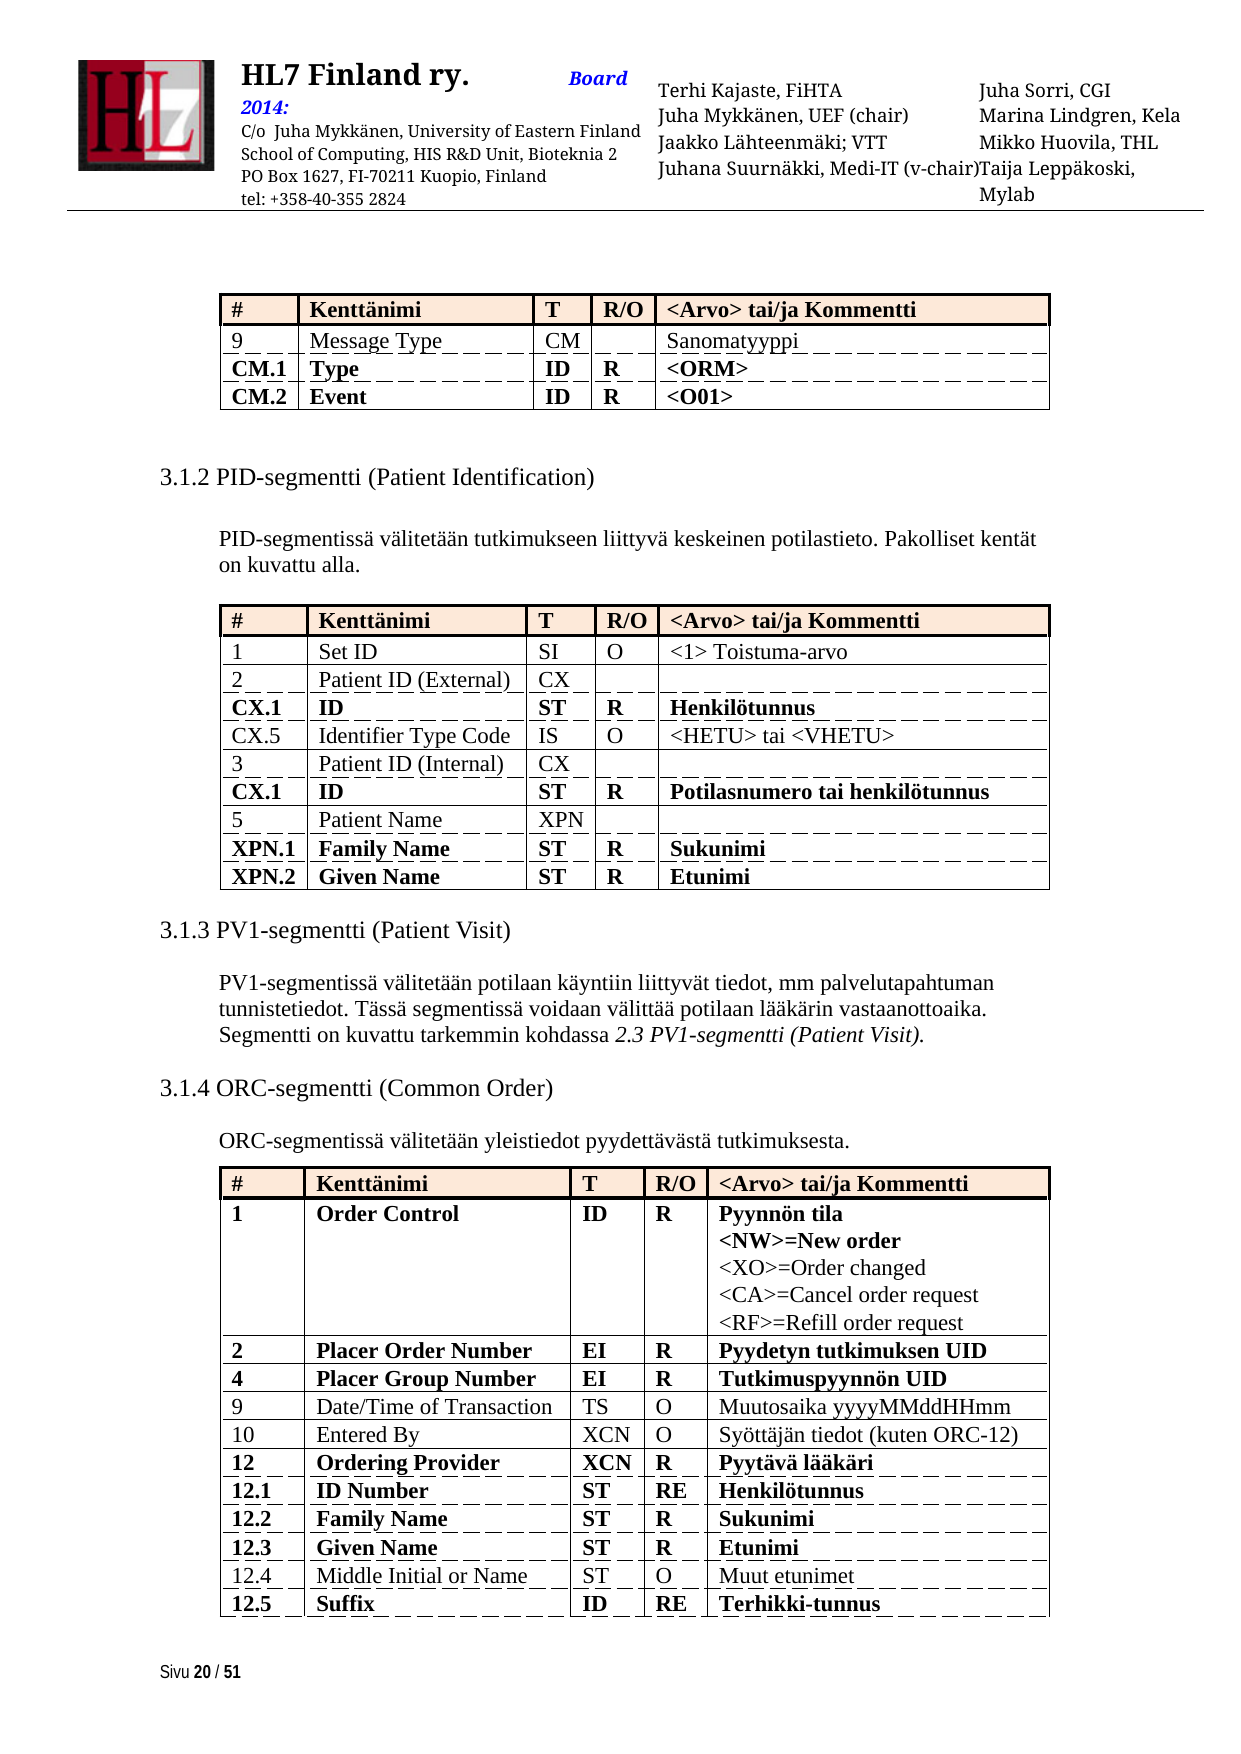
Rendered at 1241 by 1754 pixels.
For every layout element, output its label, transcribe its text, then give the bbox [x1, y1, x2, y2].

table_cell EI [571, 1336, 644, 1363]
table_cell ST [571, 1476, 644, 1504]
table_cell Patient Name [308, 806, 526, 833]
table_cell ID [571, 1200, 644, 1335]
table_cell 2 [221, 1335, 304, 1363]
table_cell O [596, 720, 658, 748]
table_cell RE [645, 1588, 707, 1616]
table_cell O [596, 637, 658, 664]
table_cell CM.2 [221, 381, 298, 409]
table_cell ST [527, 861, 595, 889]
table_cell Suffix [305, 1588, 570, 1616]
table_cell ID [308, 777, 526, 805]
table_cell EI [571, 1364, 644, 1391]
table_cell R [645, 1336, 707, 1363]
table_cell 3 [221, 749, 307, 777]
table_header Kenttänimi [306, 1169, 569, 1196]
table_cell R [596, 861, 658, 889]
table_cell ST [571, 1560, 644, 1588]
table_cell XCN [571, 1420, 644, 1447]
table_cell Given Name [305, 1532, 570, 1560]
table_cell 12.2 [221, 1504, 304, 1532]
table_header R/O [597, 607, 657, 634]
table_cell 12.5 [221, 1588, 304, 1616]
table_cell R [645, 1364, 707, 1391]
table_cell CM.1 [221, 353, 298, 381]
table_cell <ORM> [656, 353, 1049, 381]
table_cell <O01> [656, 381, 1049, 409]
text ORC-segmentissä välitetään yleistiedot pyydettävästä tutkimuksesta. [218, 1127, 1051, 1153]
subtitle ORC-segmentti (Common Order) [159, 1073, 1051, 1102]
table_cell [592, 326, 655, 353]
table_cell Given Name [308, 861, 526, 889]
table_cell Ordering Provider [305, 1449, 570, 1476]
table_cell XPN [527, 806, 595, 833]
table_cell R [645, 1504, 707, 1532]
table_cell ID [534, 381, 591, 409]
table_cell R [645, 1532, 707, 1560]
table_cell SI [527, 637, 595, 664]
table_cell Type [299, 353, 533, 381]
table_cell Syöttäjän tiedot (kuten ORC-12) [708, 1419, 1049, 1447]
table_cell 1 [221, 635, 307, 664]
table_cell 12.4 [221, 1560, 304, 1588]
table_header # [222, 296, 297, 323]
table_cell 5 [221, 805, 307, 833]
table_cell ST [527, 777, 595, 805]
table_cell 10 [221, 1419, 304, 1447]
table_cell ID [534, 353, 591, 381]
table_cell R [592, 353, 655, 381]
table_cell Pyytävä lääkäri [708, 1448, 1049, 1476]
table_cell Patient ID (Internal) [308, 750, 526, 777]
table_cell Potilasnumero tai henkilötunnus [659, 777, 1049, 805]
table_cell 4 [221, 1363, 304, 1391]
table_cell Set ID [308, 637, 526, 664]
table_cell Muutosaika yyyyMMddHHmm [708, 1391, 1049, 1419]
table_header Kenttänimi [300, 296, 532, 323]
text PID-segmentissä välitetään tutkimukseen liittyvä keskeinen potilastieto. Pakolliset kentät on kuvattu alla. [218, 524, 1051, 577]
table_cell Sukunimi [708, 1504, 1049, 1532]
table_cell Message Type [299, 326, 533, 353]
table_cell Sanomatyyppi [656, 323, 1049, 353]
table_cell R [596, 777, 658, 805]
table_cell <HETU> tai <VHETU> [659, 720, 1049, 748]
picture [78, 60, 215, 171]
table_cell R [592, 381, 655, 409]
table_cell Muut etunimet [708, 1560, 1049, 1588]
table_cell Date/Time of Transaction [305, 1392, 570, 1419]
table_cell R [645, 1449, 707, 1476]
table_cell Middle Initial or Name [305, 1560, 570, 1588]
table_cell Placer Group Number [305, 1364, 570, 1391]
table_header # [222, 1169, 303, 1196]
table_cell Pyynnön tila <NW>=New order <XO>=Order changed <CA>=Cancel order request <RF>=Refill order request [708, 1196, 1049, 1335]
table_cell Etunimi [708, 1532, 1049, 1560]
table_cell 2 [221, 664, 307, 692]
table_cell Patient ID (External) [308, 665, 526, 692]
table_cell RE [645, 1476, 707, 1504]
table_header # [222, 607, 306, 634]
subtitle PV1-segmentti (Patient Visit) [159, 915, 1051, 944]
table_cell Pyydetyn tutkimuksen UID [708, 1335, 1049, 1363]
table_cell ID [308, 692, 526, 720]
table_cell R [596, 833, 658, 861]
table_cell O [645, 1560, 707, 1588]
table_cell [659, 664, 1049, 692]
table_header <Arvo> tai/ja Kommentti [660, 607, 1048, 634]
table_cell Event [299, 381, 533, 409]
table_cell 9 [221, 324, 298, 353]
table_cell XPN.2 [221, 861, 307, 889]
table_header R/O [593, 296, 654, 323]
subtitle PID-segmentti (Patient Identification) [159, 462, 1051, 491]
table_header <Arvo> tai/ja Kommentti [657, 296, 1048, 323]
table_header T [572, 1169, 643, 1196]
table_cell [596, 665, 658, 692]
table_cell CX.1 [221, 692, 307, 720]
table_cell XPN.1 [221, 833, 307, 861]
table_cell 1 [221, 1197, 304, 1335]
table_cell Family Name [308, 833, 526, 861]
table_cell Tutkimuspyynnön UID [708, 1363, 1049, 1391]
table_cell ST [571, 1504, 644, 1532]
table_cell ID [571, 1588, 644, 1616]
table_header T [528, 607, 594, 634]
table_cell ST [527, 833, 595, 861]
table_cell XCN [571, 1449, 644, 1476]
table_cell Terhikki-tunnus [708, 1588, 1049, 1616]
table_cell Identifier Type Code [308, 720, 526, 748]
table_cell O [645, 1392, 707, 1419]
table_cell [596, 750, 658, 777]
table_cell [659, 805, 1049, 833]
table_cell ST [527, 692, 595, 720]
table_cell 9 [221, 1391, 304, 1419]
table_cell CX [527, 665, 595, 692]
table_cell O [645, 1420, 707, 1447]
table_cell Sukunimi [659, 833, 1049, 861]
table_cell [659, 749, 1049, 777]
table_cell R [645, 1200, 707, 1335]
table_cell <1> Toistuma-arvo [659, 634, 1049, 664]
table_cell 12.3 [221, 1532, 304, 1560]
table_cell R [596, 692, 658, 720]
table_header Kenttänimi [309, 607, 525, 634]
table_cell Placer Order Number [305, 1336, 570, 1363]
table_cell [596, 806, 658, 833]
table_cell Etunimi [659, 861, 1049, 889]
table_cell TS [571, 1392, 644, 1419]
table_cell Family Name [305, 1504, 570, 1532]
table_header R/O [646, 1169, 706, 1196]
table_header <Arvo> tai/ja Kommentti [709, 1169, 1048, 1196]
table_cell 12 [221, 1448, 304, 1476]
table_cell Henkilötunnus [659, 692, 1049, 720]
text PV1-segmentissä välitetään potilaan käyntiin liittyvät tiedot, mm palvelutapahtuman tunnistetiedot. Tässä segmentissä voidaan välittää potilaan lääkärin vastaanottoaika. Segmentti on kuvattu tarkemmin kohdassa 2.3 PV1-segmentti (Patient Visit). [218, 969, 1051, 1048]
table_cell Henkilötunnus [708, 1476, 1049, 1504]
table_cell CM [534, 326, 591, 353]
table_cell IS [527, 720, 595, 748]
table_cell Entered By [305, 1420, 570, 1447]
table_cell ID Number [305, 1476, 570, 1504]
table_cell Order Control [305, 1200, 570, 1335]
table_cell CX.1 [221, 777, 307, 805]
table_cell CX.5 [221, 720, 307, 748]
table_cell ST [571, 1532, 644, 1560]
table_cell CX [527, 750, 595, 777]
table_cell 12.1 [221, 1476, 304, 1504]
table_header T [535, 296, 590, 323]
